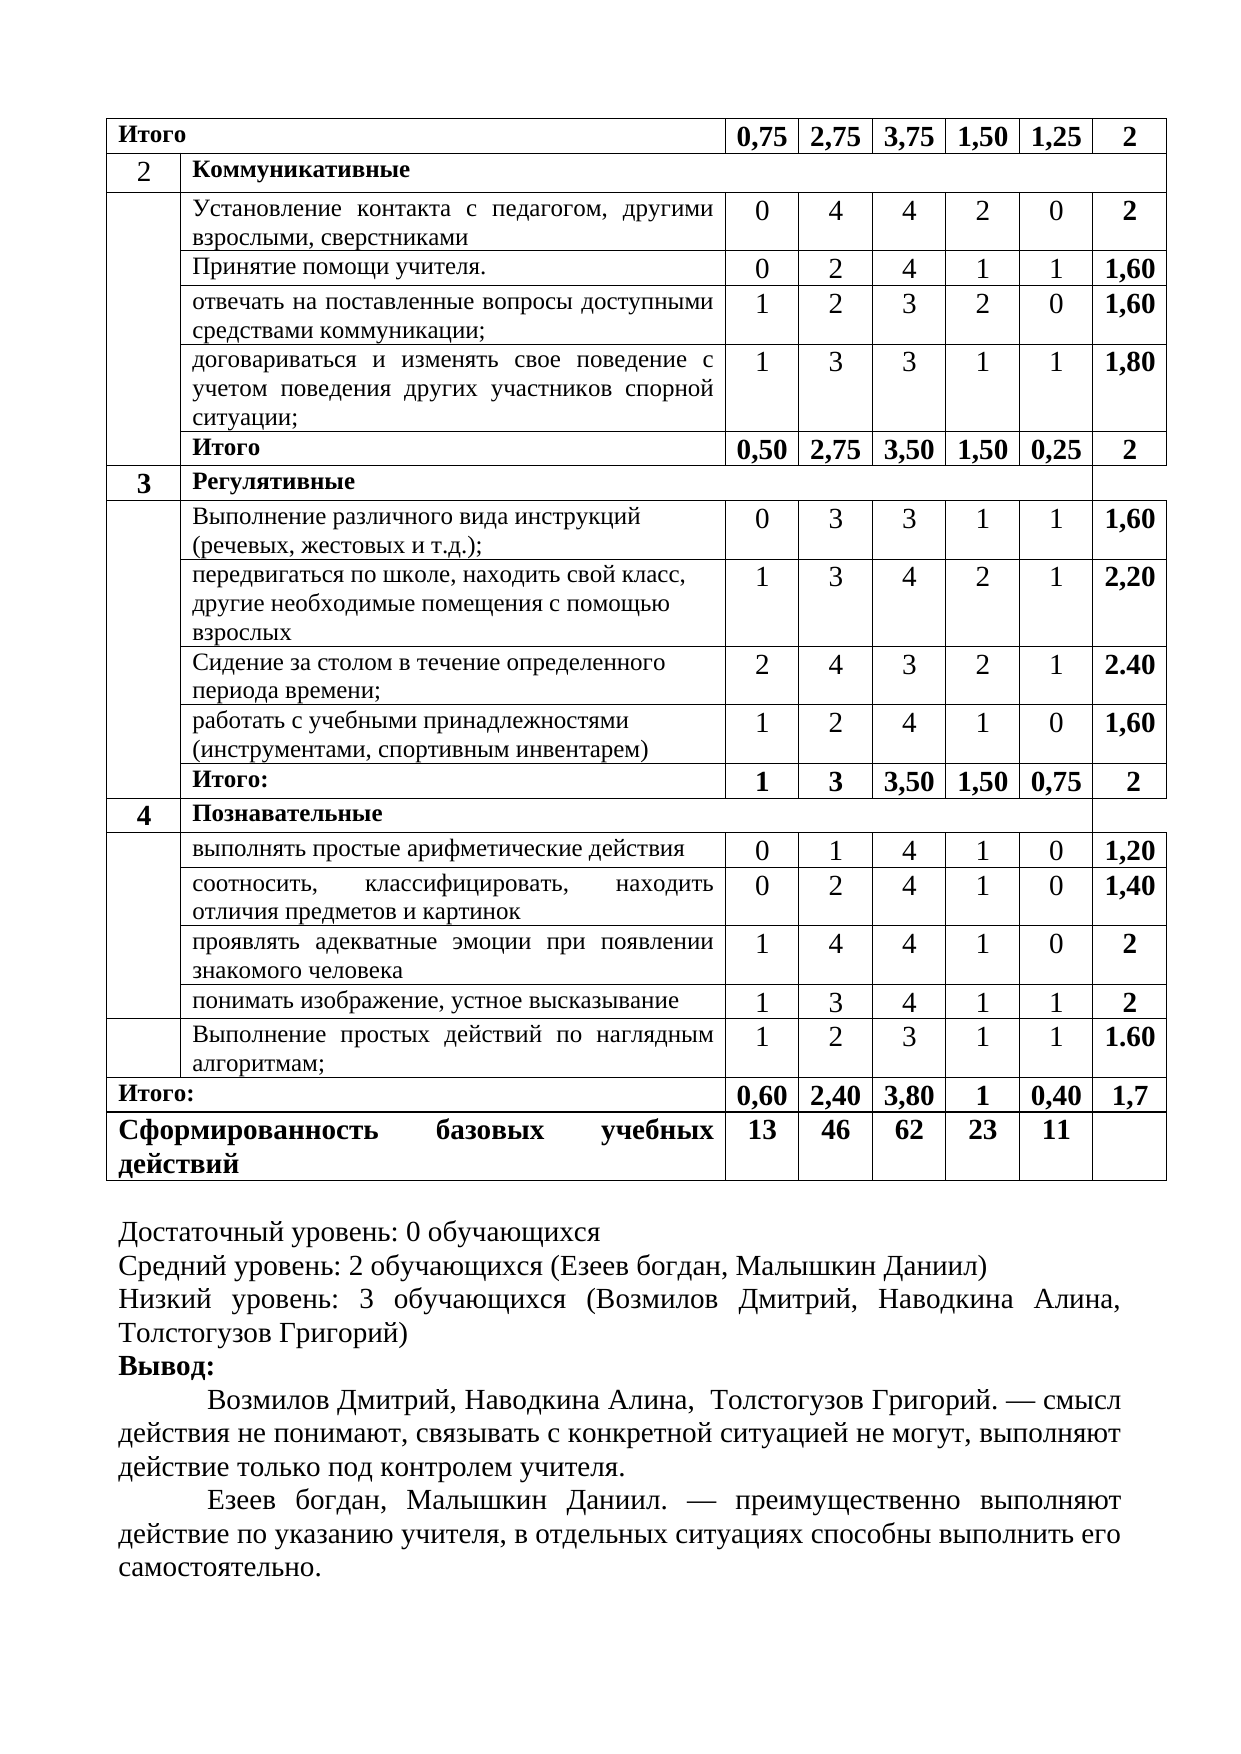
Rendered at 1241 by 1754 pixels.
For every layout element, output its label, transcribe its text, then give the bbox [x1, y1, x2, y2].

table_cell 1 [946, 705, 1019, 763]
table_cell Итого: [181, 764, 725, 797]
table_cell Итого [181, 432, 725, 465]
table_cell 1 [946, 1019, 1019, 1077]
table_cell понимать изображение, устное высказывание [181, 985, 725, 1018]
table_cell 1 [1020, 560, 1092, 646]
table_cell 1 [946, 501, 1019, 558]
table_cell 1 [946, 833, 1019, 867]
table_cell 1 [726, 560, 798, 646]
table_cell 4 [873, 705, 945, 763]
table_cell 1 [1020, 985, 1092, 1018]
table_cell Выполнение различного вида инструкций (речевых, жестовых и т.д.); [181, 501, 725, 558]
table_cell Выполнение простых действий по наглядным алгоритмам; [181, 1019, 725, 1077]
table_cell 0 [1020, 705, 1092, 763]
table_cell 3 [873, 286, 945, 343]
table_cell 23 [946, 1113, 1019, 1179]
table_cell 1,50 [946, 764, 1019, 797]
table_cell 46 [799, 1113, 872, 1179]
table_cell 2 [107, 154, 180, 192]
table_cell 1 [946, 985, 1019, 1018]
table_cell 0,25 [1020, 432, 1092, 465]
table_cell 0,75 [726, 119, 798, 153]
table_cell 0 [1020, 926, 1092, 984]
table_cell [107, 1019, 180, 1077]
table_cell 0 [726, 193, 798, 250]
table_cell 1,60 [1093, 286, 1166, 343]
table_cell 1 [946, 868, 1019, 925]
table_cell 0 [726, 833, 798, 867]
table_cell 3 [873, 647, 945, 704]
table_cell 1,60 [1093, 705, 1166, 763]
text Достаточный уровень: 0 обучающихся [118, 1214, 1122, 1248]
table_cell 3 [107, 466, 180, 500]
table_cell 2 [1093, 193, 1166, 250]
table_cell 0,75 [1020, 764, 1092, 797]
table_cell 1.60 [1093, 1019, 1166, 1077]
table_cell 2,40 [799, 1078, 872, 1111]
table_cell 1 [1020, 647, 1092, 704]
table_cell Сформированность базовых учебных действий [107, 1113, 725, 1179]
table_cell отвечать на поставленные вопросы доступными средствами коммуникации; [181, 286, 725, 343]
table_cell 0 [1020, 286, 1092, 343]
table_cell 2 [799, 251, 872, 285]
table_cell 1,80 [1093, 345, 1166, 431]
table_cell 0,60 [726, 1078, 798, 1111]
table_cell 1 [726, 764, 798, 797]
table_cell 1 [726, 985, 798, 1018]
table_cell 1 [946, 345, 1019, 431]
table_cell 4 [873, 251, 945, 285]
table_cell 1 [1020, 251, 1092, 285]
table_cell 1,40 [1093, 868, 1166, 925]
table_cell 2 [799, 286, 872, 343]
table_cell 0 [726, 868, 798, 925]
table_cell 2 [1093, 764, 1166, 797]
table_cell 4 [873, 193, 945, 250]
table_cell 2 [799, 705, 872, 763]
table_cell 62 [873, 1113, 945, 1179]
table_cell выполнять простые арифметические действия [181, 833, 725, 867]
table_cell 1 [946, 1078, 1019, 1111]
table_cell 2 [1093, 985, 1166, 1018]
table_cell 3,75 [873, 119, 945, 153]
table_cell 2 [946, 560, 1019, 646]
table_cell 0,50 [726, 432, 798, 465]
table_cell Коммуникативные [181, 154, 1166, 192]
table_cell работать с учебными принадлежностями (инструментами, спортивным инвентарем) [181, 705, 725, 763]
table_cell передвигаться по школе, находить свой класс, другие необходимые помещения с помощью взрослых [181, 560, 725, 646]
table_cell 1 [1020, 1019, 1092, 1077]
table_cell проявлять адекватные эмоции при появлении знакомого человека [181, 926, 725, 984]
table_cell 4 [873, 985, 945, 1018]
table_cell 0 [726, 251, 798, 285]
table_cell 1,20 [1093, 833, 1166, 867]
table_cell 1 [726, 926, 798, 984]
table_cell 1 [1020, 501, 1092, 558]
table_cell Итого [107, 119, 725, 153]
table_cell 1,50 [946, 432, 1019, 465]
table_cell [107, 193, 180, 465]
table_cell 1,60 [1093, 501, 1166, 558]
table_cell 11 [1020, 1113, 1092, 1179]
text Езеев богдан, Малышкин Даниил. ― преимущественно выполняют действие по указанию учителя, в отдельных ситуациях способны выполнить его самостоятельно. [118, 1482, 1122, 1583]
table_cell 0 [726, 501, 798, 558]
table_cell 3 [799, 345, 872, 431]
text Средний уровень: 2 обучающихся (Езеев богдан, Малышкин Даниил) [118, 1248, 1122, 1281]
table_cell 1 [946, 251, 1019, 285]
table_cell [107, 833, 180, 1018]
text Низкий уровень: 3 обучающихся (Возмилов Дмитрий, Наводкина Алина, Толстогузов Григорий) [118, 1281, 1122, 1348]
table_cell 3 [799, 985, 872, 1018]
table_cell 3 [799, 501, 872, 558]
table_cell 3 [799, 560, 872, 646]
table_cell 1 [726, 286, 798, 343]
table_cell 3 [799, 764, 872, 797]
table_cell соотносить, классифицировать, находить отличия предметов и картинок [181, 868, 725, 925]
table_cell 3,80 [873, 1078, 945, 1111]
table_cell 4 [873, 868, 945, 925]
table_cell 13 [726, 1113, 798, 1179]
table_cell 3 [873, 345, 945, 431]
table_cell 2 [946, 286, 1019, 343]
table_cell 2 [1093, 119, 1166, 153]
table_cell Сидение за столом в течение определенного периода времени; [181, 647, 725, 704]
table_cell 1 [946, 926, 1019, 984]
table_cell 4 [873, 833, 945, 867]
table_cell 0 [1020, 868, 1092, 925]
table_cell 3,50 [873, 432, 945, 465]
table_cell 0 [1020, 193, 1092, 250]
table_cell 2.40 [1093, 647, 1166, 704]
table_cell 4 [799, 193, 872, 250]
table_cell [107, 501, 180, 797]
table_cell Установление контакта с педагогом, другими взрослыми, сверстниками [181, 193, 725, 250]
table_cell 4 [799, 647, 872, 704]
text Вывод: [118, 1348, 1122, 1382]
table_cell 0 [1020, 833, 1092, 867]
table_cell 2 [799, 1019, 872, 1077]
table_cell 1 [726, 705, 798, 763]
table_cell 1 [1020, 345, 1092, 431]
table_cell 1 [726, 1019, 798, 1077]
table_cell 2 [946, 193, 1019, 250]
table_cell 0,40 [1020, 1078, 1092, 1111]
table_cell 2,75 [799, 432, 872, 465]
table_cell [1093, 1113, 1166, 1179]
text Возмилов Дмитрий, Наводкина Алина, Толстогузов Григорий. ― смысл действия не понимают, связывать с конкретной ситуацией не могут, выполняют действие только под контролем учителя. [118, 1382, 1122, 1482]
table_cell 2 [1093, 926, 1166, 984]
table_cell Итого: [107, 1078, 725, 1111]
table_cell 3 [873, 1019, 945, 1077]
table_cell 2,20 [1093, 560, 1166, 646]
table_cell 3,50 [873, 764, 945, 797]
table_cell договариваться и изменять свое поведение с учетом поведения других участников спорной ситуации; [181, 345, 725, 431]
table_cell 2 [946, 647, 1019, 704]
table_cell 1 [726, 345, 798, 431]
table_cell 1 [799, 833, 872, 867]
table_cell Познавательные [181, 799, 1092, 832]
table_cell 4 [107, 799, 180, 832]
table_cell 4 [873, 560, 945, 646]
table_cell Регулятивные [181, 466, 1092, 500]
table_cell 2 [799, 868, 872, 925]
table_cell 2 [1093, 432, 1166, 465]
table_cell 1,25 [1020, 119, 1092, 153]
table_cell 1,60 [1093, 251, 1166, 285]
table_cell 2 [726, 647, 798, 704]
table_cell 2,75 [799, 119, 872, 153]
table_cell 4 [873, 926, 945, 984]
table_cell 1,50 [946, 119, 1019, 153]
table_cell 1,7 [1093, 1078, 1166, 1111]
table_cell Принятие помощи учителя. [181, 251, 725, 285]
table_cell 3 [873, 501, 945, 558]
table_cell 4 [799, 926, 872, 984]
